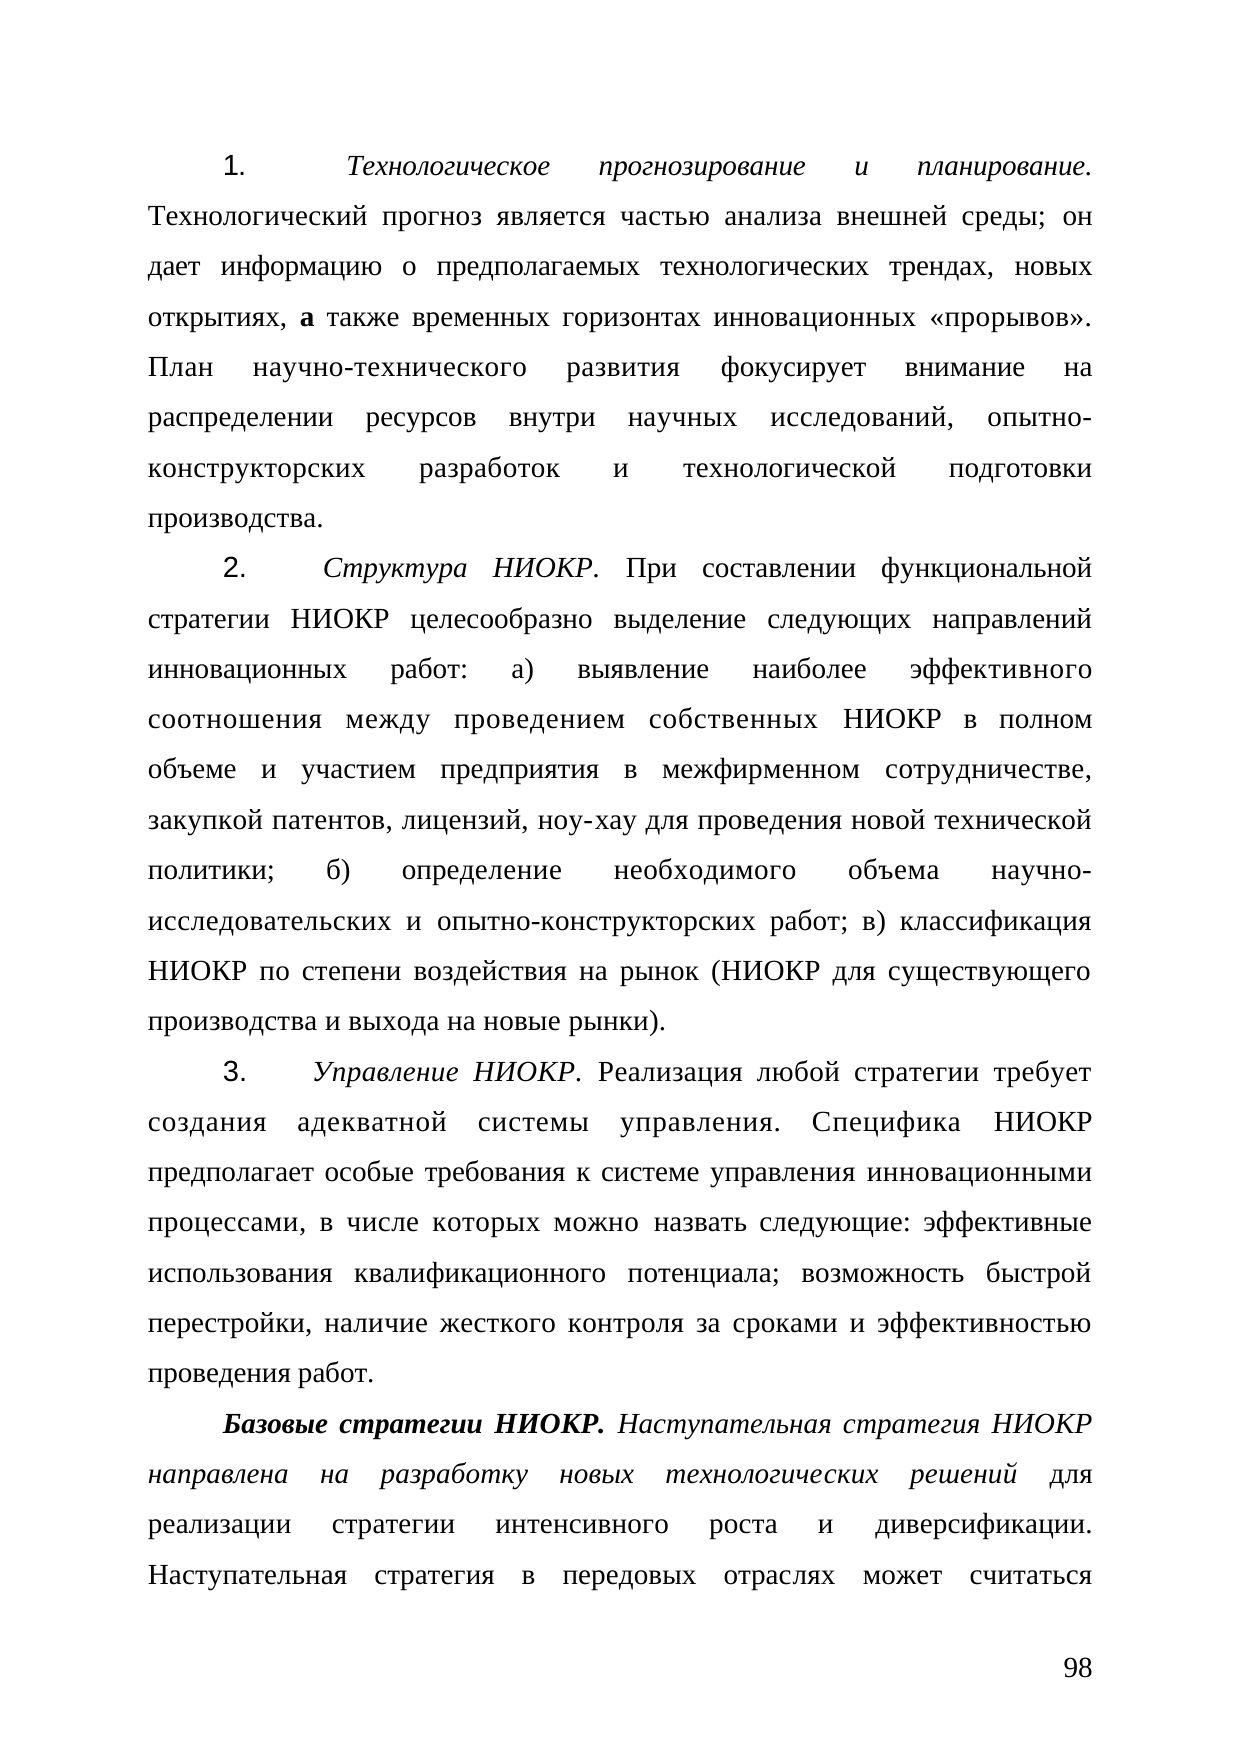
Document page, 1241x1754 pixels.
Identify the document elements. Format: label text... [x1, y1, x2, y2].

list Управление НИОКР. Реализация любой стратегии требует создания адекватной системы управления. Специфика НИОКР предполагает особые требования к системе управления инновационными процессами, в числе которых можно назвать следующие: эффективные использования квалификационного потенциала; возможность быстрой перестройки, наличие жесткого контроля за сроками и эффективностью проведения работ. [148, 1053, 1092, 1389]
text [148, 1406, 1092, 1590]
list Технологическое прогнозирование и планирование. Технологический прогноз является частью анализа внешней среды; он дает информацию о предполагаемых технологических трендах, новых открытиях, а также временных горизонтах инновационных «прорывов». План научно-технического развития фокусирует внимание на распределении ресурсов внутри научных исследований, опытно-конструкторских разработок и технологической подготовки производства. [148, 148, 1092, 533]
list Структура НИОКР. При составлении функциональной стратегии НИОКР целесообразно выделение следующих направлений инновационных работ: а) выявление наиболее эффективного соотношения между проведением собственных НИОКР в полном объеме и участием предприятия в межфирменном сотрудничестве, закупкой патентов, лицензий, ноу-хау для проведения новой технической политики; б) определение необходимого объема научно-исследовательских и опытно-конструкторских работ; в) классификация НИОКР по степени воздействия на рынок (НИОКР для существующего производства и выхода на новые рынки). [148, 550, 1092, 1037]
